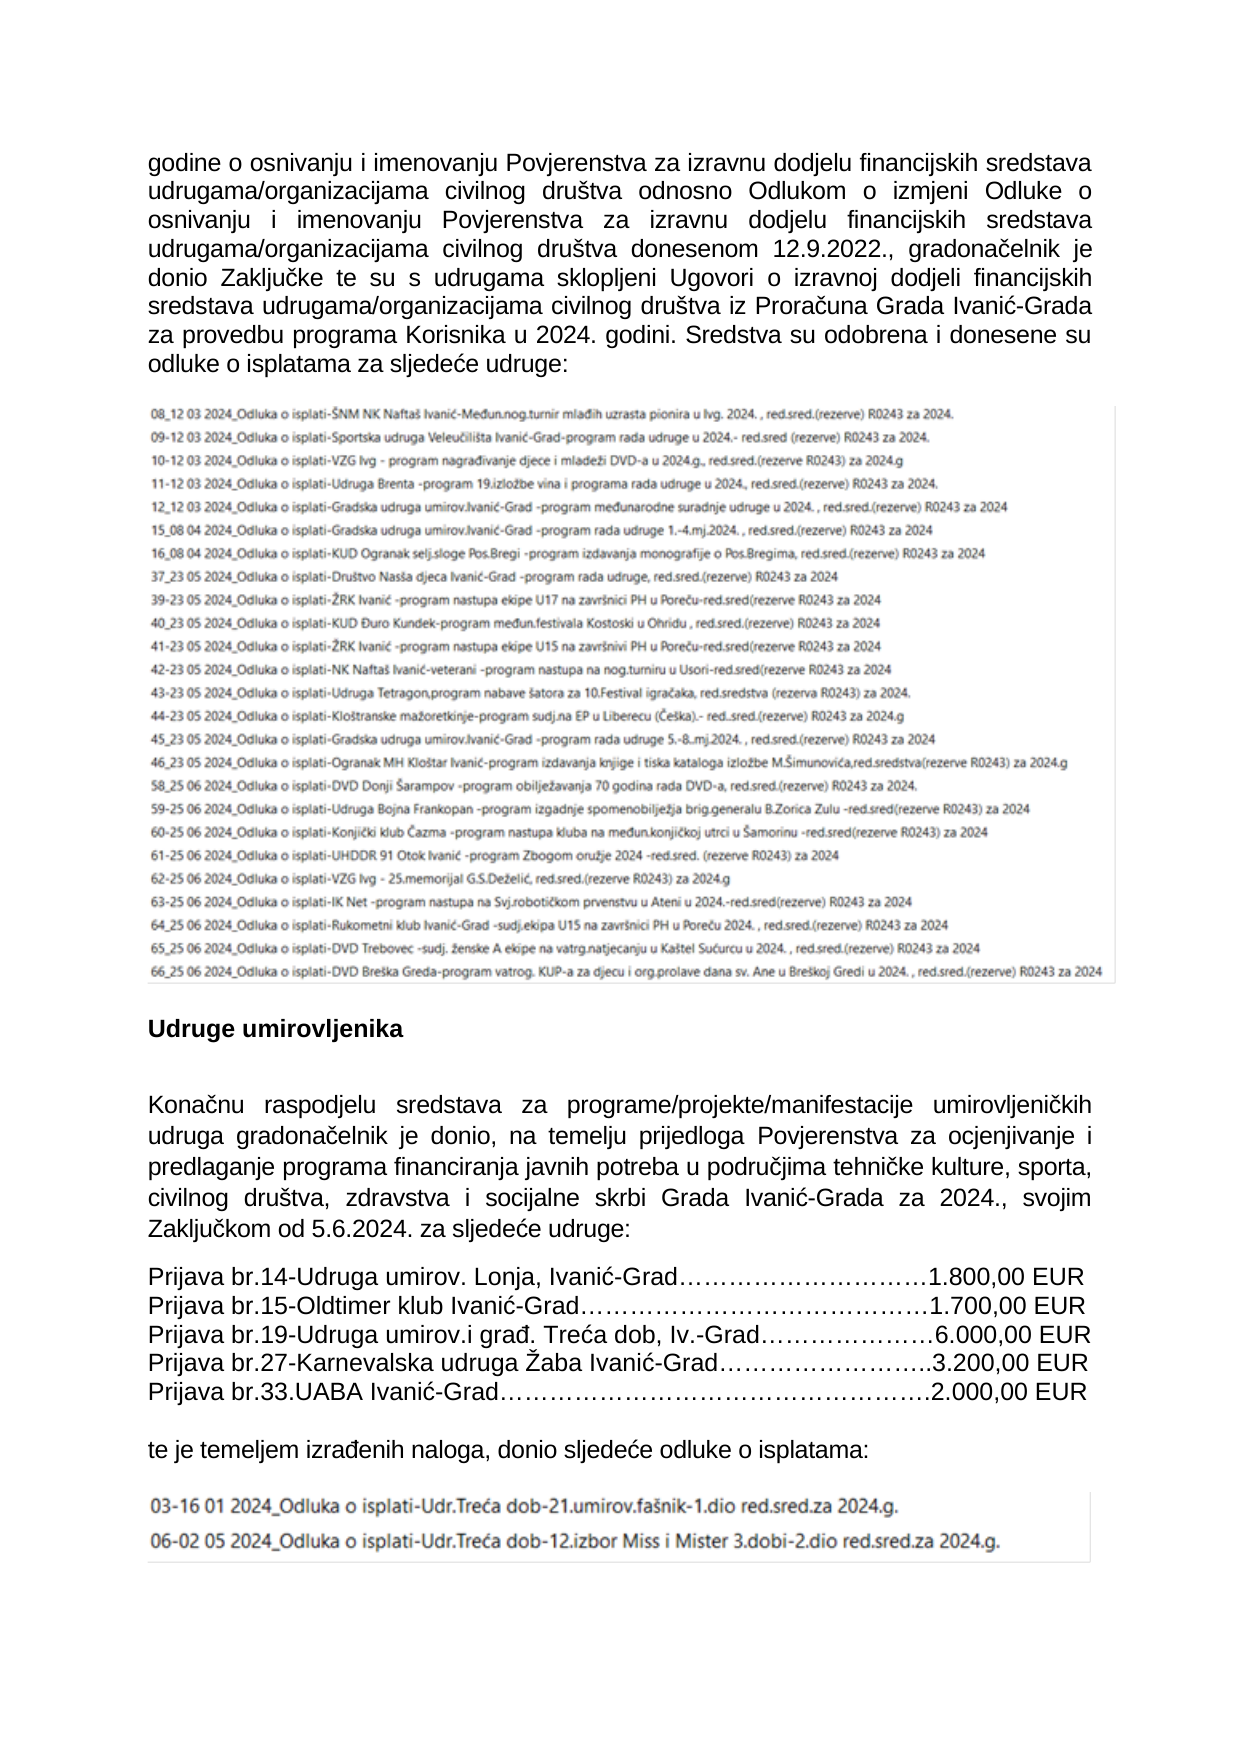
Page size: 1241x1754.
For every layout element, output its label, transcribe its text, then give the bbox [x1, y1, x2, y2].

text te je temeljem izrađenih naloga, donio sljedeće odluke o isplatama: [148, 1434, 1093, 1463]
text Prijava br.33.UABA Ivanić-Grad…………………………………………….2.000,00 EUR [148, 1377, 1093, 1406]
picture [147, 406, 1117, 985]
text Konačnu raspodjelu sredstava za programe/projekte/manifestacije umirovljeničkih udruga gradonačelnik je donio, na temelju prijedloga Povjerenstva za ocjenjivanje i predlaganje programa financiranja javnih potreba u područjima tehničke kulture, sporta, civilnog društva, zdravstva i socijalne skrbi Grada Ivanić-Grada za 2024., svojim Zaključkom od 5.6.2024. za sljedeće udruge: [148, 1090, 1093, 1243]
text Prijava br.15-Oldtimer klub Ivanić-Grad……………………………………1.700,00 EUR [148, 1291, 1093, 1319]
text Prijava br.27-Karnevalska udruga Žaba Ivanić-Grad……………………..3.200,00 EUR [148, 1348, 1093, 1377]
picture [147, 1492, 1092, 1564]
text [148, 148, 1093, 378]
text Prijava br.19-Udruga umirov.i građ. Treća dob, Iv.-Grad…………………6.000,00 EUR [148, 1319, 1093, 1348]
text Prijava br.14-Udruga umirov. Lonja, Ivanić-Grad…………………………1.800,00 EUR [148, 1262, 1093, 1291]
text Udruge umirovljenika [148, 1014, 1093, 1042]
